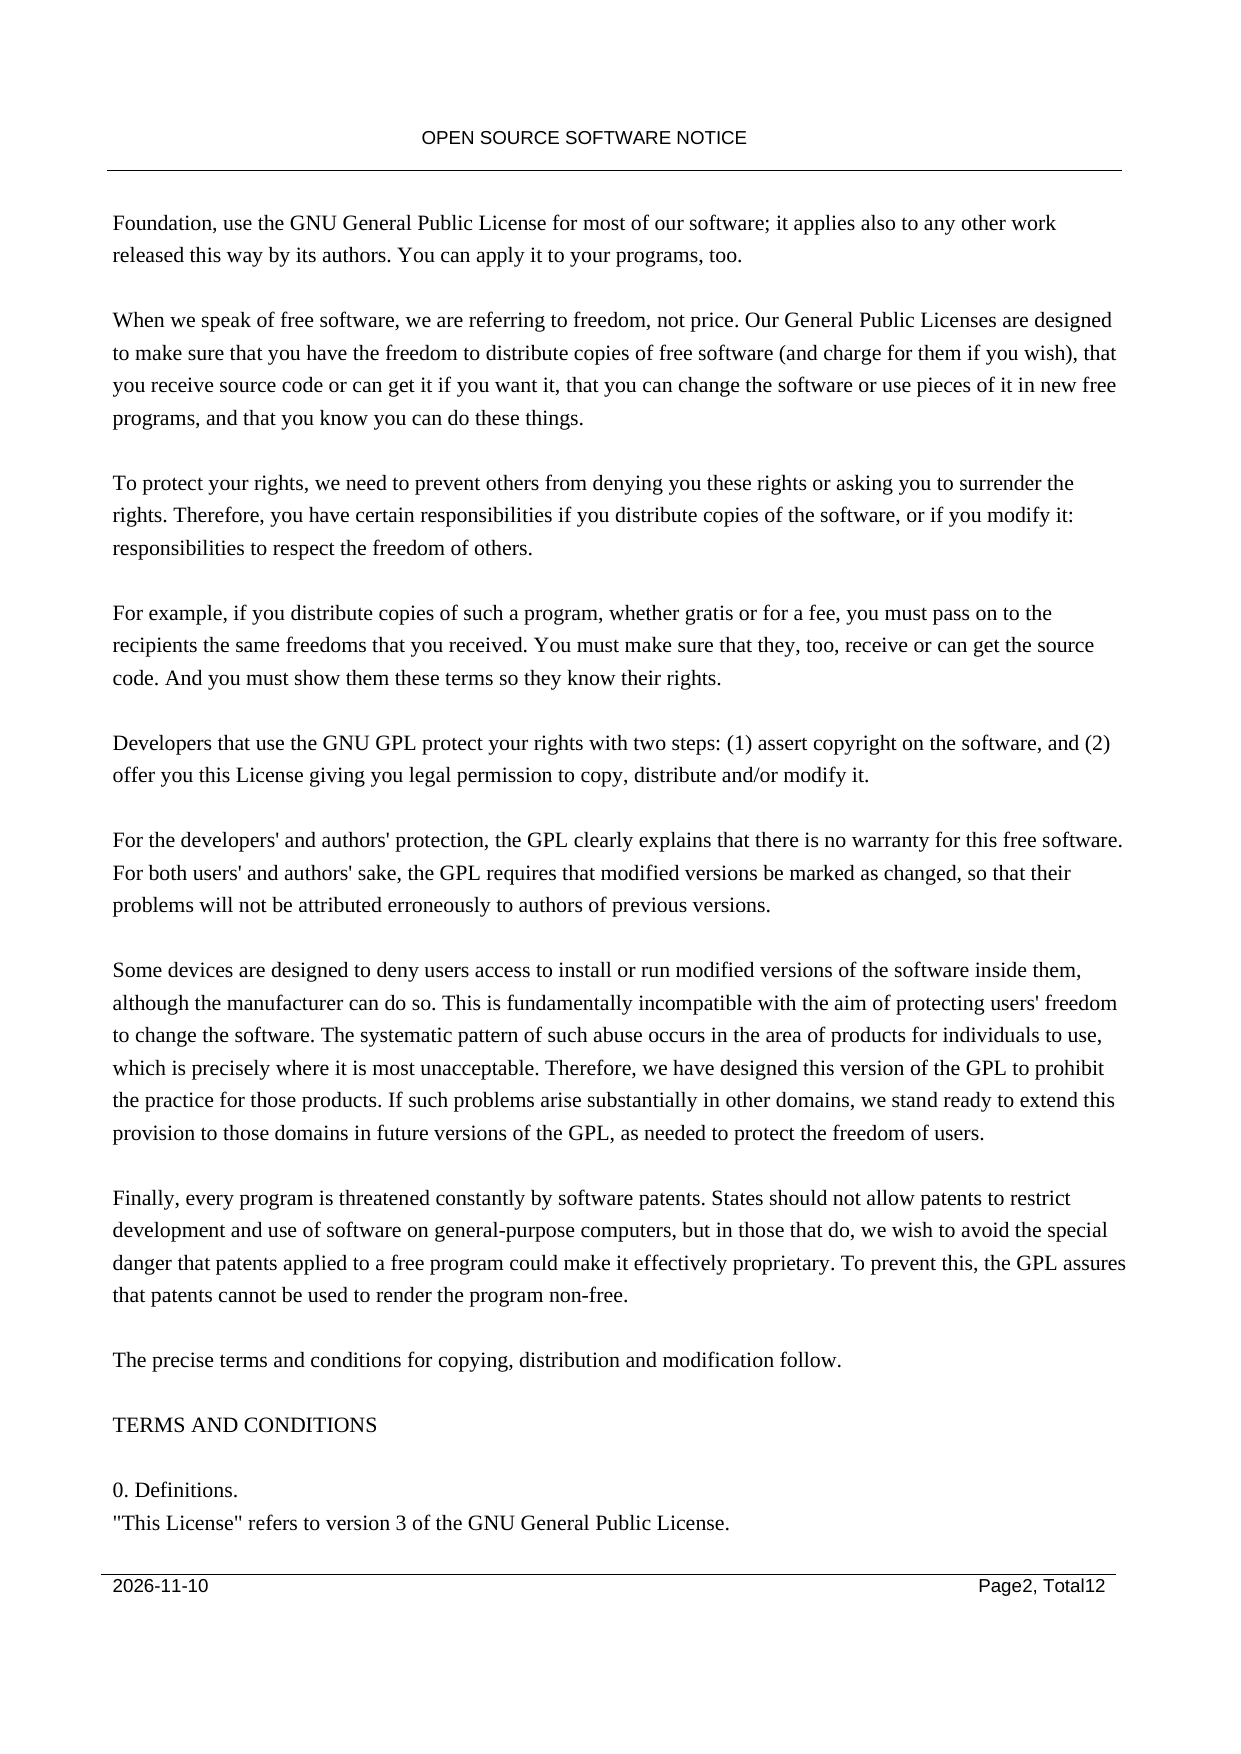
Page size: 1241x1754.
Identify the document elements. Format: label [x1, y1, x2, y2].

text [112, 206, 1128, 1539]
